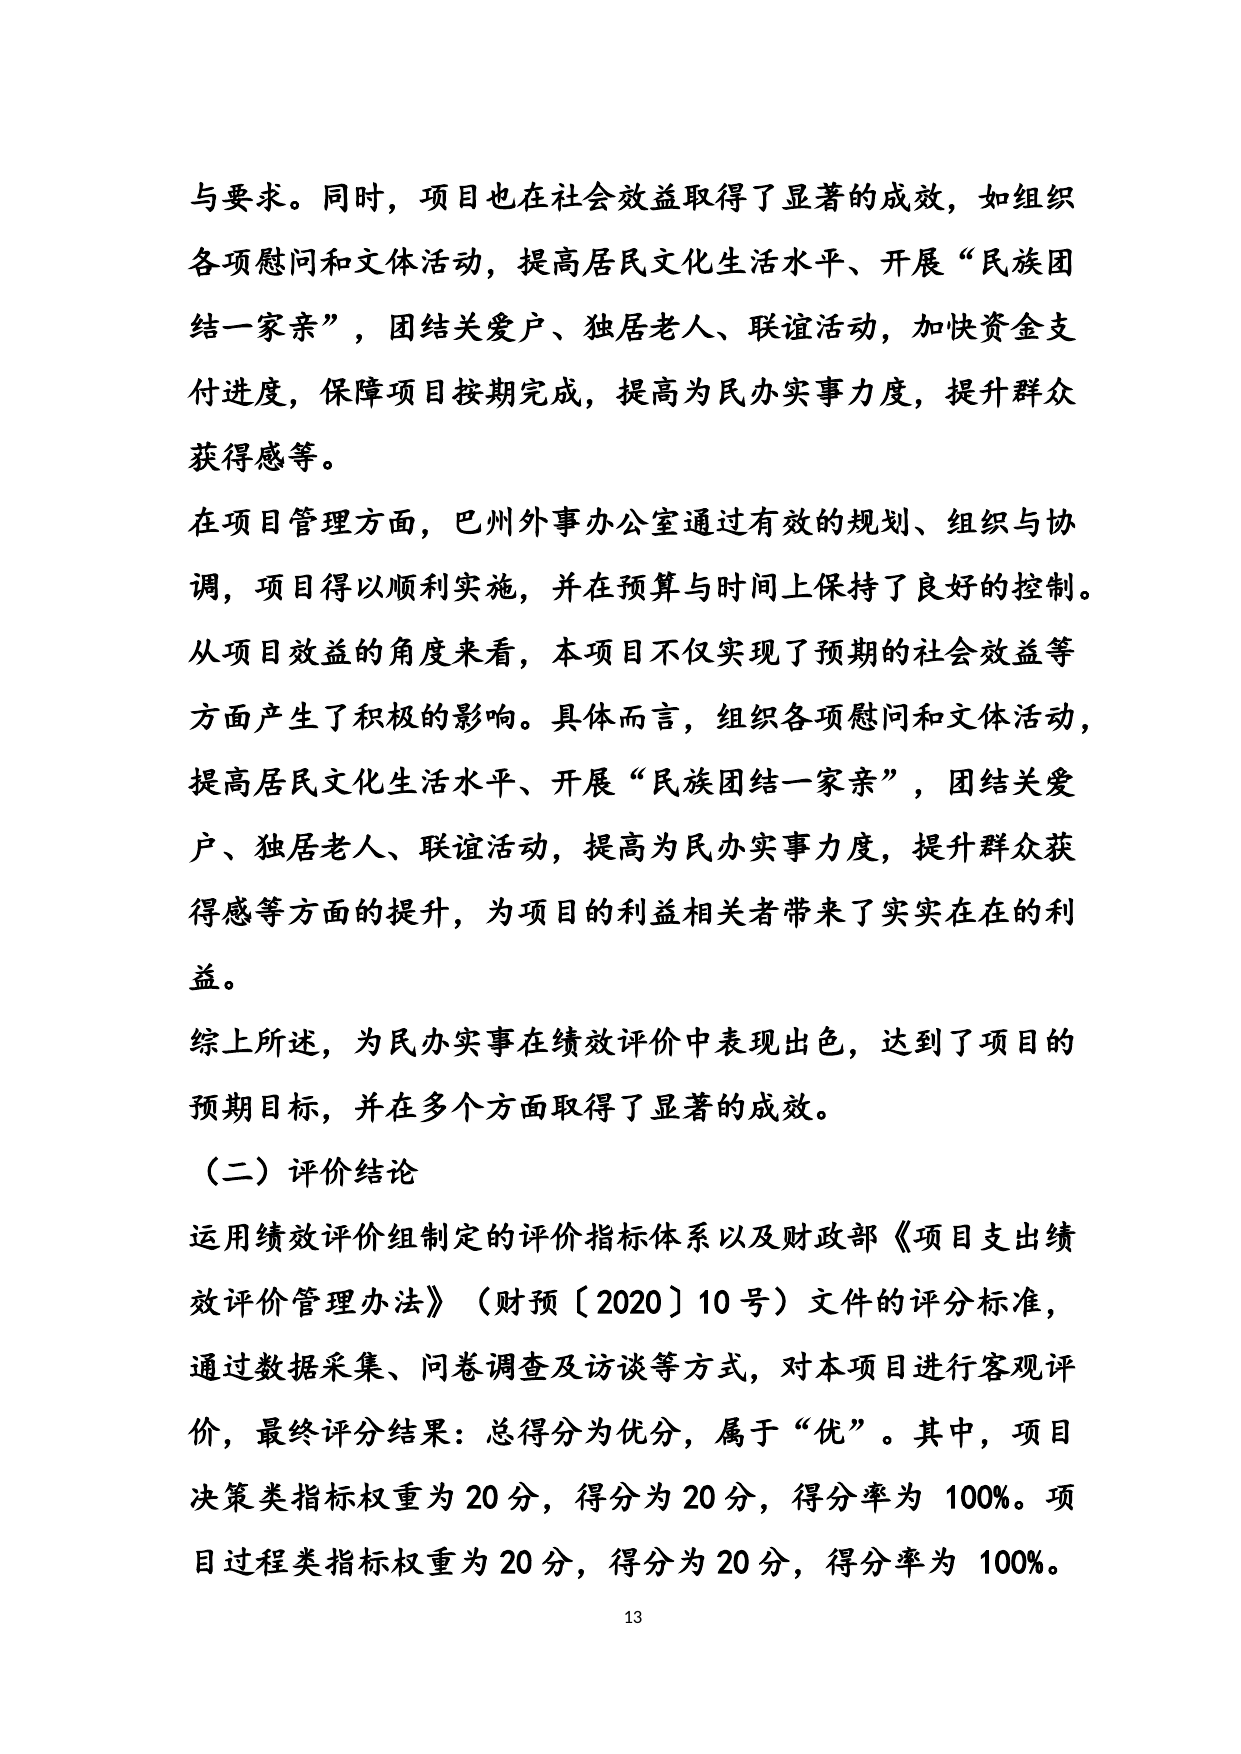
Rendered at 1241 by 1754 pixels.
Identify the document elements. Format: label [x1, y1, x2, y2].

text [187, 162, 1078, 1592]
